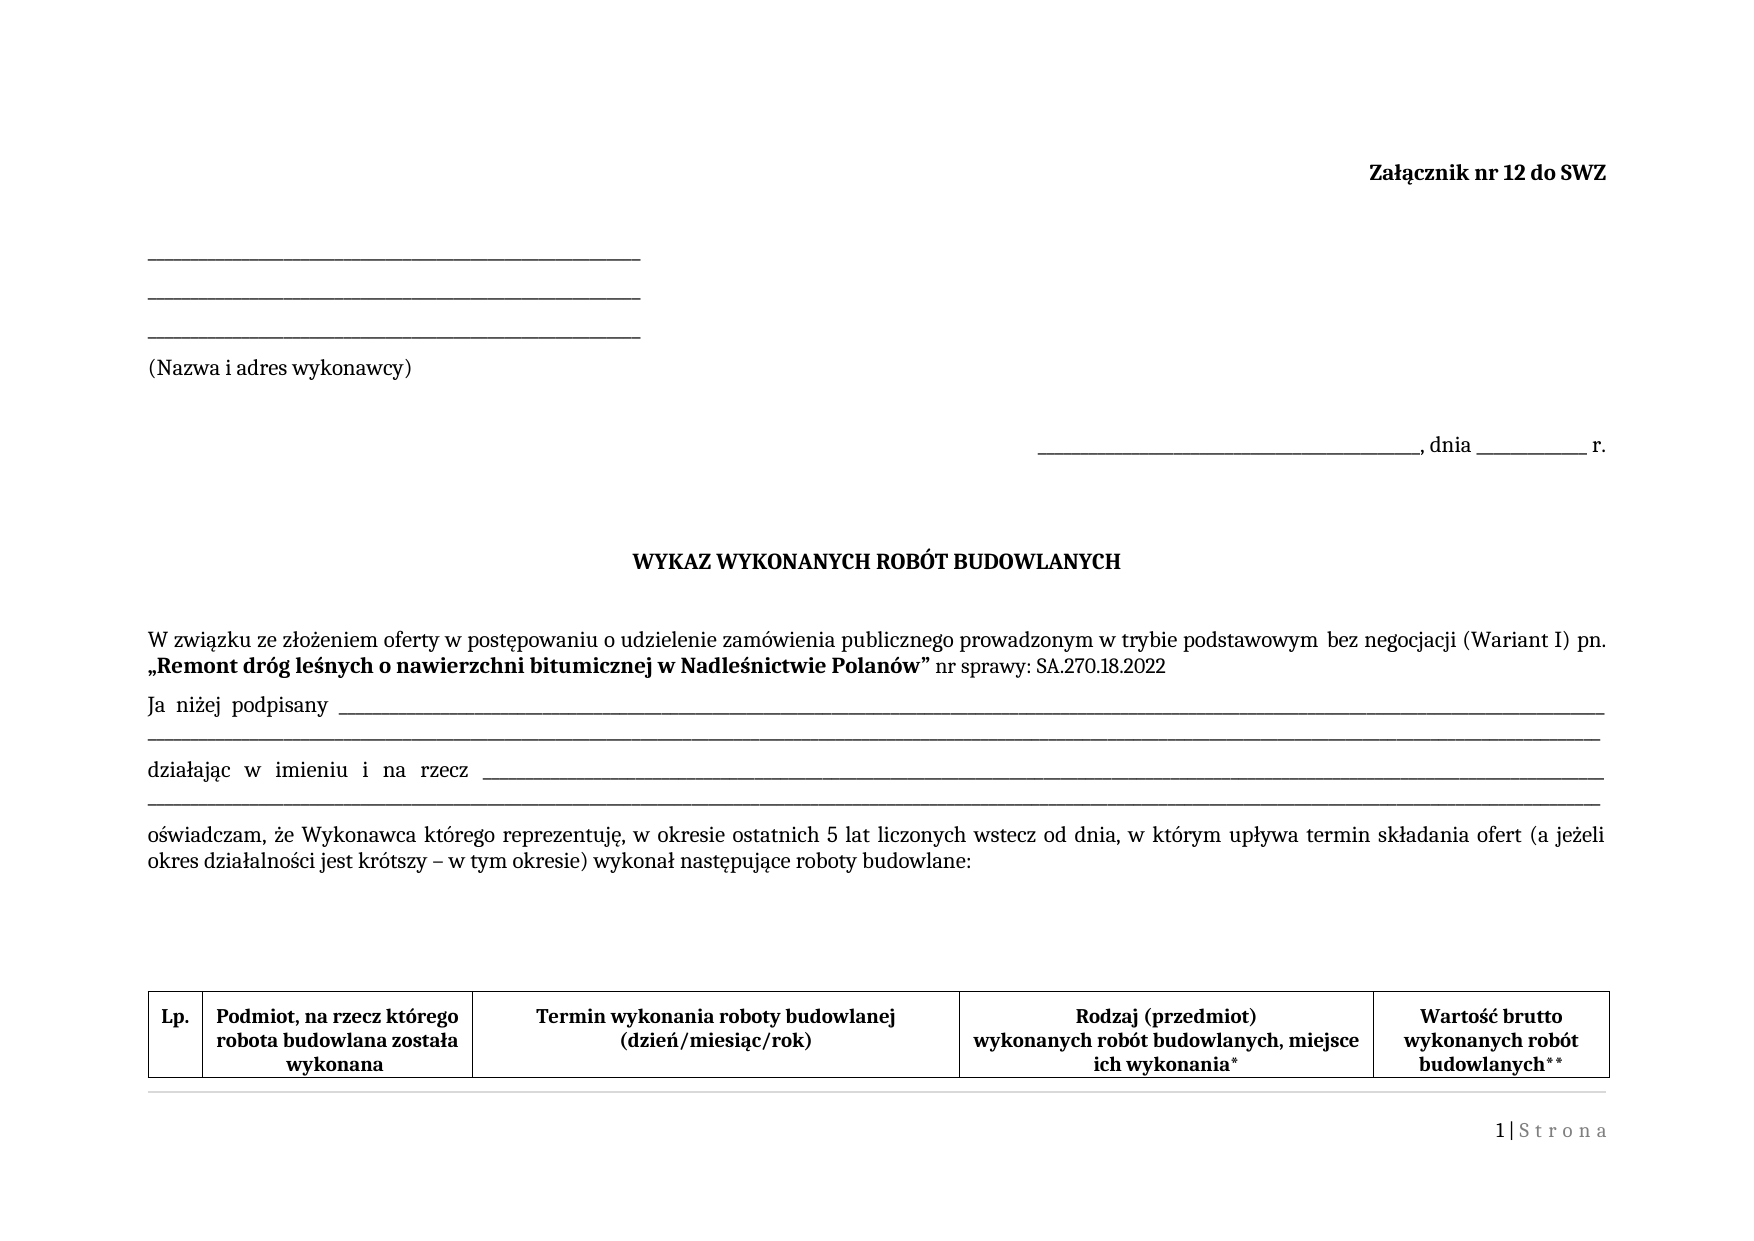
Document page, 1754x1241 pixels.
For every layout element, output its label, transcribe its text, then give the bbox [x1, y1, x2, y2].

text Ja niżej podpisany _____________________________________________________________________________________________________________________________________________________ ___________________________________________________________________________________________________________________________________________________________________________ [148, 692, 1606, 744]
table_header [203, 992, 472, 1077]
text (Nazwa i adres wykonawcy) [148, 354, 1606, 381]
text Załącznik nr 12 do SWZ [148, 160, 1606, 186]
text oświadczam, że Wykonawca którego reprezentuję, w okresie ostatnich 5 lat liczonych wstecz od dnia, w którym upływa termin składania ofert (a jeżeli okres działalności jest krótszy – w tym okresie) wykonał następujące roboty budowlane: [148, 822, 1606, 875]
text W związku ze złożeniem oferty w postępowaniu o udzielenie zamówienia publicznego prowadzonym w trybie podstawowym bez negocjacji (Wariant I) pn. „Remont dróg leśnych o nawierzchni bitumicznej w Nadleśnictwie Polanów” nr sprawy: SA.270.18.2022 [148, 626, 1606, 679]
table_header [1374, 992, 1609, 1077]
text _____________________________________________, dnia _____________ r. [148, 432, 1606, 458]
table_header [960, 992, 1373, 1077]
text __________________________________________________________ [148, 277, 1606, 303]
table_header Termin wykonania roboty budowlanej (dzień/miesiąc/rok) [473, 992, 959, 1077]
text działając w imieniu i na rzecz ____________________________________________________________________________________________________________________________________ ___________________________________________________________________________________________________________________________________________________________________________ [148, 757, 1606, 809]
text WYKAZ WYKONANYCH ROBÓT BUDOWLANYCH [148, 549, 1606, 575]
table_header Lp. [149, 992, 202, 1077]
text __________________________________________________________ [148, 316, 1606, 342]
text __________________________________________________________ [148, 238, 1606, 264]
